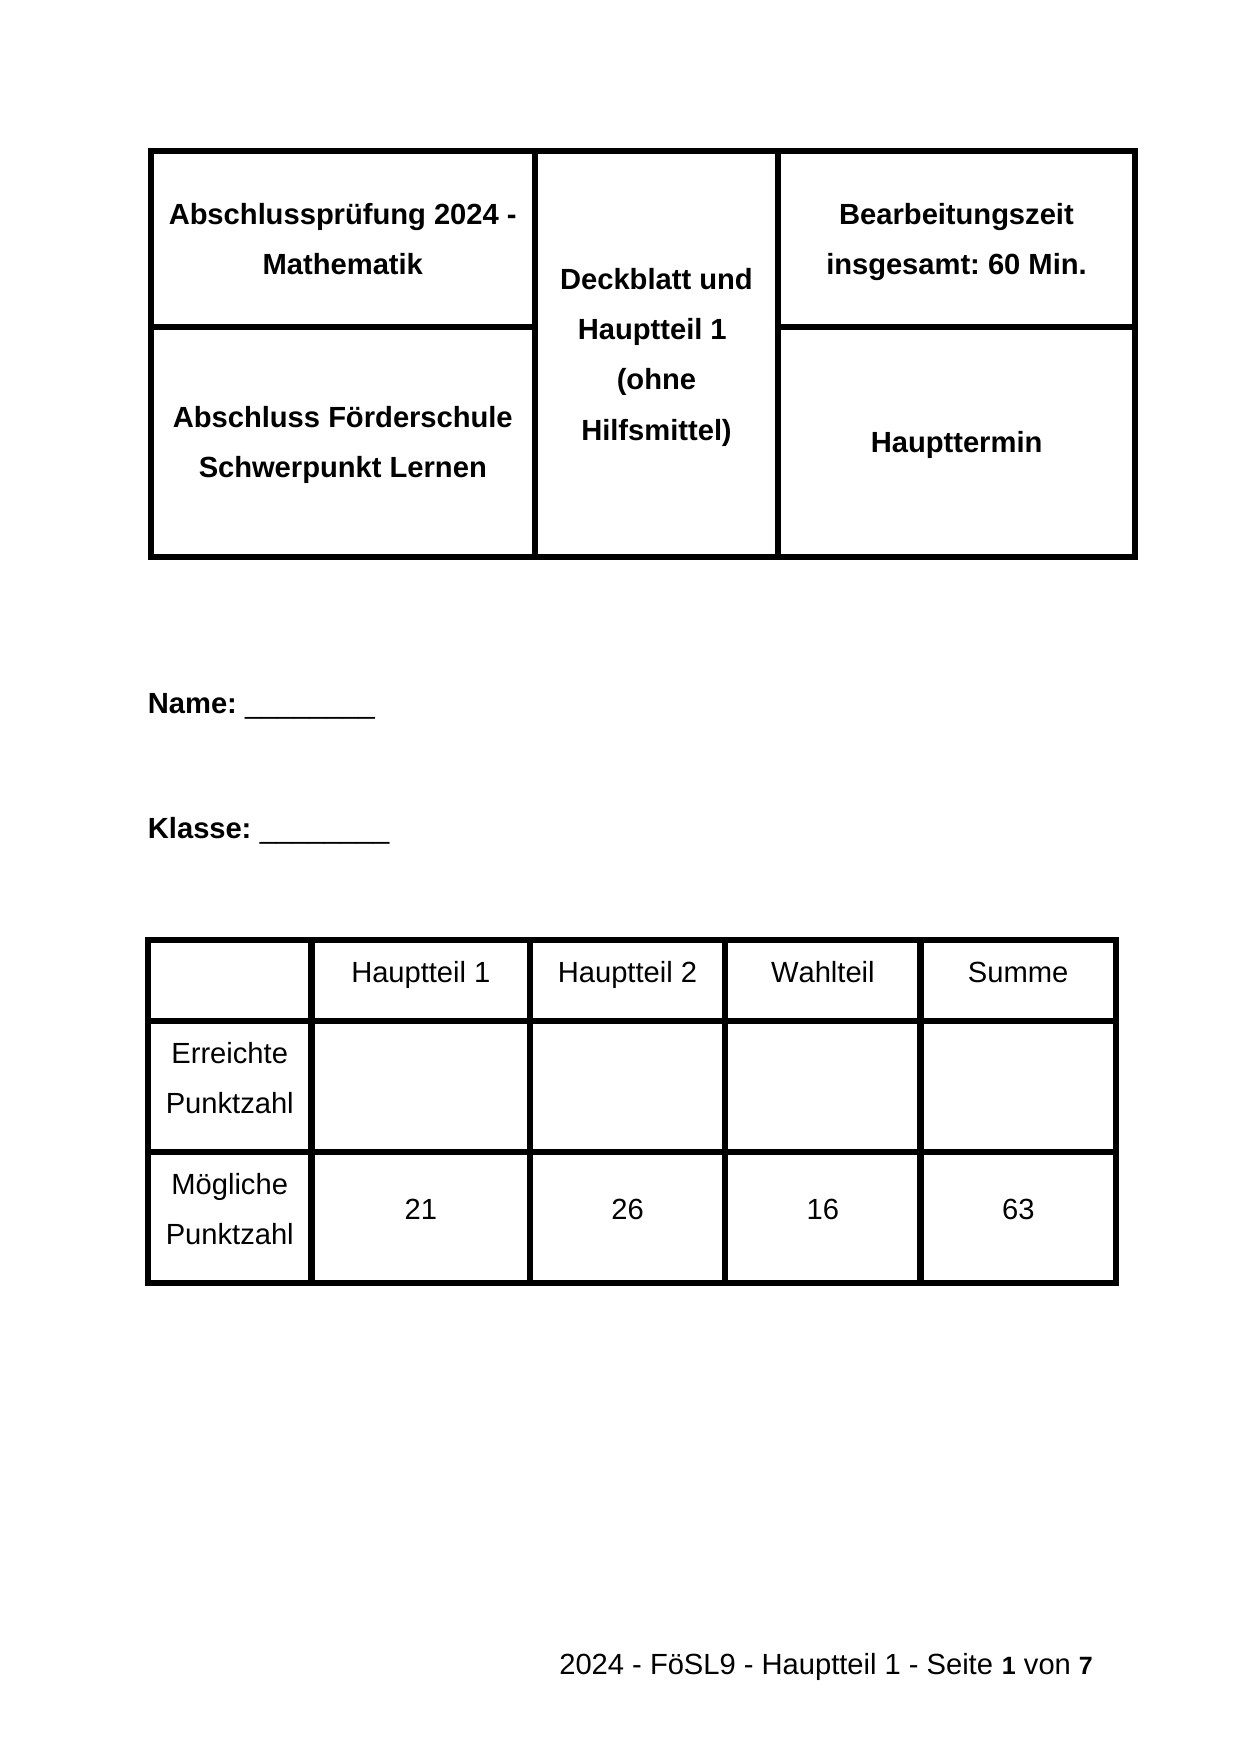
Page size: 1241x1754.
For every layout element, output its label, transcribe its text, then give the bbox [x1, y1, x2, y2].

table_header Hauptteil 1 [315, 943, 527, 1018]
table_cell Erreichte Punktzahl [151, 1024, 308, 1149]
table_cell Haupttermin [781, 330, 1132, 554]
table_cell 26 [533, 1155, 722, 1280]
table_cell 63 [924, 1155, 1113, 1280]
text Klasse: ________ [148, 811, 1093, 845]
table_cell [533, 1024, 722, 1149]
table_header Bearbeitungszeit insgesamt: 60 Min. [781, 154, 1132, 323]
table_header Deckblatt und Hauptteil 1 (ohne Hilfsmittel) [538, 154, 775, 554]
table_header Wahlteil [728, 943, 917, 1018]
table_cell 21 [315, 1155, 527, 1280]
table_cell Abschluss Förderschule Schwerpunkt Lernen [154, 330, 532, 554]
table_cell [315, 1024, 527, 1149]
table_cell 16 [728, 1155, 917, 1280]
table_header [151, 943, 308, 1018]
table_cell [728, 1024, 917, 1149]
table_header Summe [924, 943, 1113, 1018]
table_header Abschlussprüfung 2024 - Mathematik [154, 154, 532, 323]
text Name: ________ [148, 686, 1093, 719]
table_cell [924, 1024, 1113, 1149]
table_header Hauptteil 2 [533, 943, 722, 1018]
table_cell Mögliche Punktzahl [151, 1155, 308, 1280]
